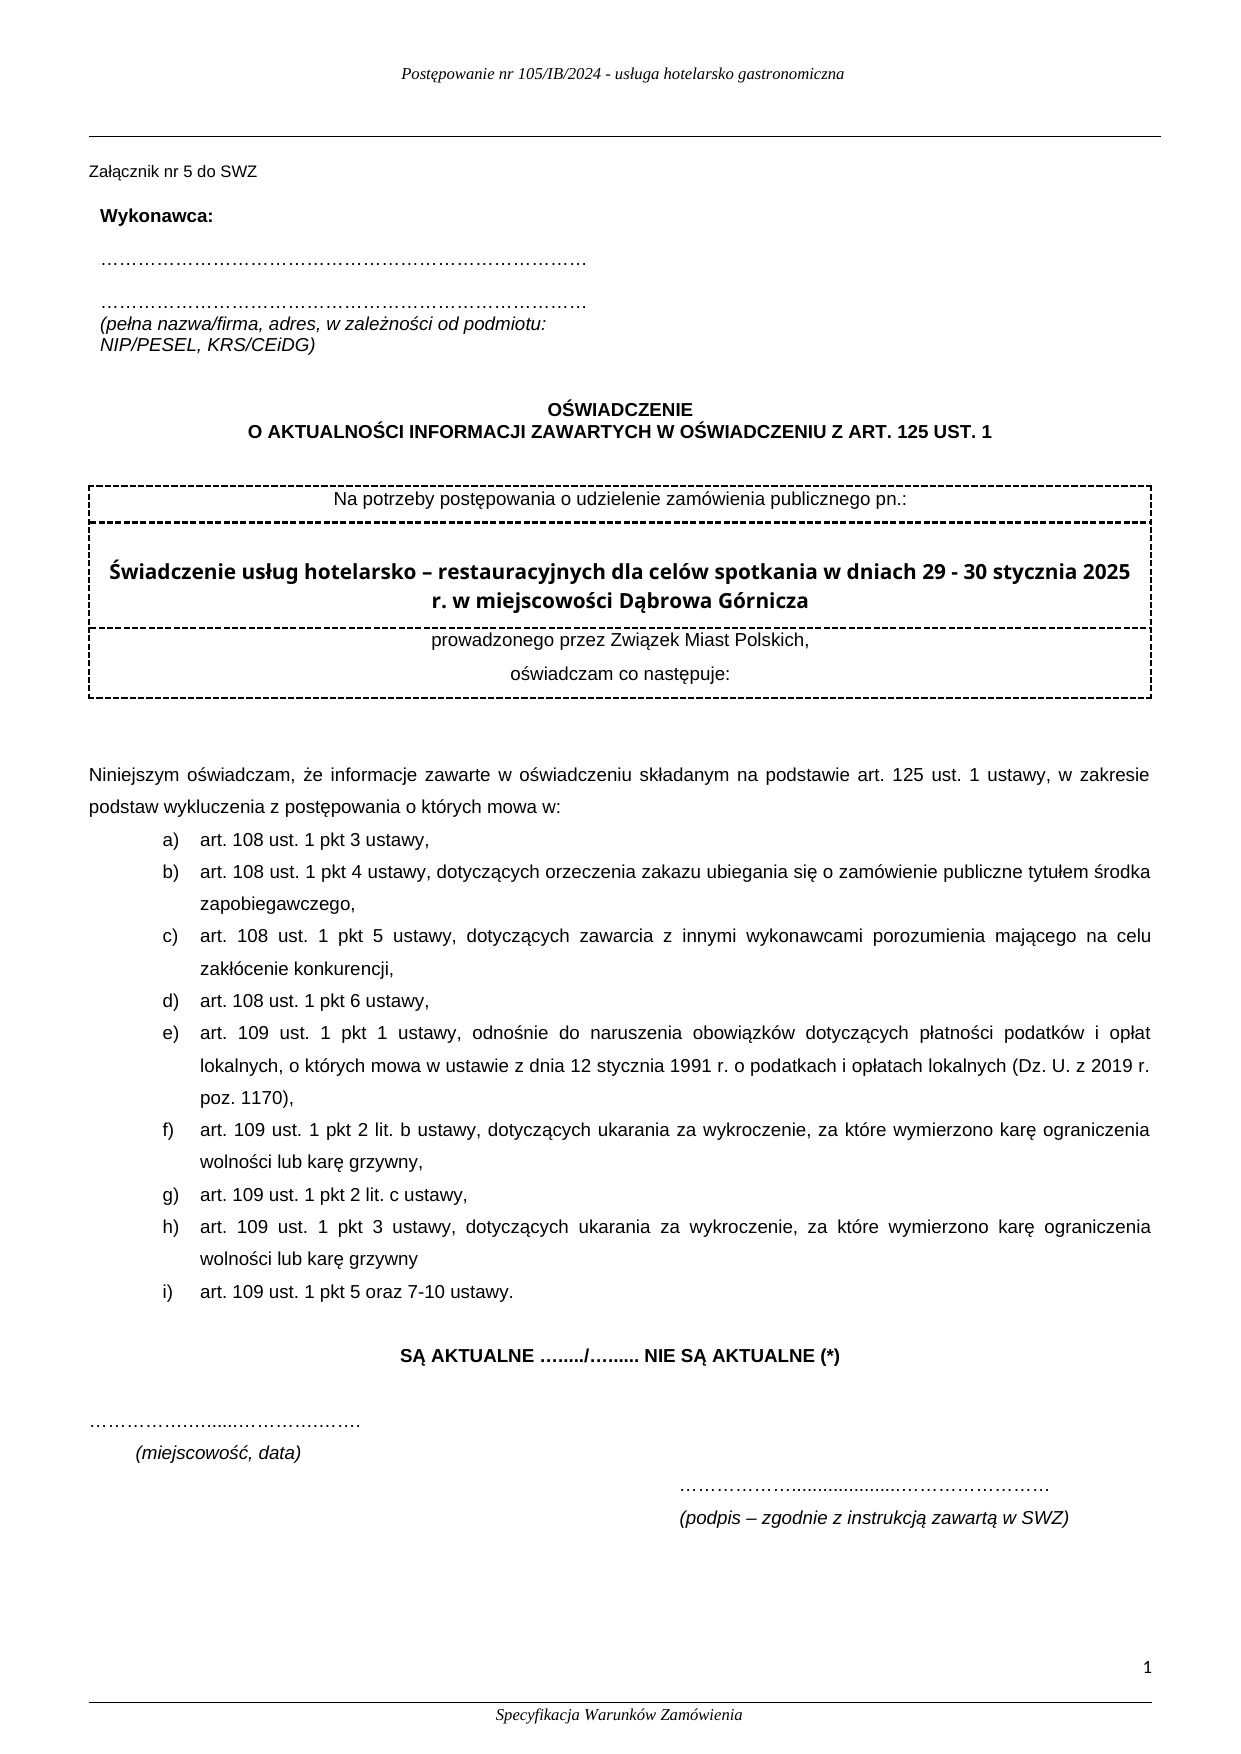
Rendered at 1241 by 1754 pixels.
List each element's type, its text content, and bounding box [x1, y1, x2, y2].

list art. 109 ust. 1 pkt 3 ustawy, dotyczących ukarania za wykroczenie, za które wymierzono karę ograniczenia wolności lub karę grzywny [162, 1216, 1152, 1270]
table_header Na potrzeby postępowania o udzielenie zamówienia publicznego pn.: [89, 485, 1151, 521]
text (miejscowość, data) [89, 1442, 1152, 1463]
list art. 108 ust. 1 pkt 5 ustawy, dotyczących zawarcia z innymi wykonawcami porozumienia mającego na celu zakłócenie konkurencji, [162, 925, 1152, 979]
table_header Wykonawca: [89, 205, 653, 226]
text …………….…......………….……. [89, 1409, 1152, 1431]
list art. 109 ust. 1 pkt 1 ustawy, odnośnie do naruszenia obowiązków dotyczących płatności podatków i opłat lokalnych, o których mowa w ustawie z dnia 12 stycznia 1991 r. o podatkach i opłatach lokalnych (Dz. U. z 2019 r. poz. 1170), [162, 1022, 1152, 1108]
text SĄ AKTUALNE …...../…...... NIE SĄ AKTUALNE (*) [89, 1345, 1152, 1367]
list art. 108 ust. 1 pkt 6 ustawy, [162, 990, 1152, 1011]
list art. 109 ust. 1 pkt 5 oraz 7-10 ustawy. [162, 1280, 1152, 1302]
text OŚWIADCZENIE [89, 399, 1152, 421]
table_cell prowadzonego przez Związek Miast Polskich, oświadczam co następuje: [89, 627, 1151, 697]
text O AKTUALNOŚCI INFORMACJI ZAWARTYCH W OŚWIADCZENIU Z ART. 125 UST. 1 [89, 421, 1152, 442]
text ……………….....................…………………… [605, 1474, 1152, 1496]
list art. 108 ust. 1 pkt 4 ustawy, dotyczących orzeczenia zakazu ubiegania się o zamówienie publiczne tytułem środka zapobiegawczego, [162, 861, 1152, 914]
text (podpis – zgodnie z instrukcją zawartą w SWZ) [679, 1506, 1152, 1528]
table_cell …………………………………………………………………… [89, 226, 653, 269]
list art. 109 ust. 1 pkt 2 lit. c ustawy, [162, 1183, 1152, 1205]
text Niniejszym oświadczam, że informacje zawarte w oświadczeniu składanym na podstawie art. 125 ust. 1 ustawy, w zakresie podstaw wykluczenia z postępowania o których mowa w: [89, 764, 1152, 818]
text Załącznik nr 5 do SWZ [89, 162, 1152, 181]
table_cell Świadczenie usług hotelarsko – restauracyjnych dla celów spotkania w dniach 29 - 30 stycznia 2025 r. w miejscowości Dąbrowa Górnicza [89, 521, 1151, 627]
table_cell …………………………………………………………………… [89, 270, 653, 313]
list art. 109 ust. 1 pkt 2 lit. b ustawy, dotyczących ukarania za wykroczenie, za które wymierzono karę ograniczenia wolności lub karę grzywny, [162, 1119, 1152, 1173]
list art. 108 ust. 1 pkt 3 ustawy, [162, 828, 1152, 850]
table_cell (pełna nazwa/firma, adres, w zależności od podmiotu: NIP/PESEL, KRS/CEiDG) [89, 313, 653, 356]
